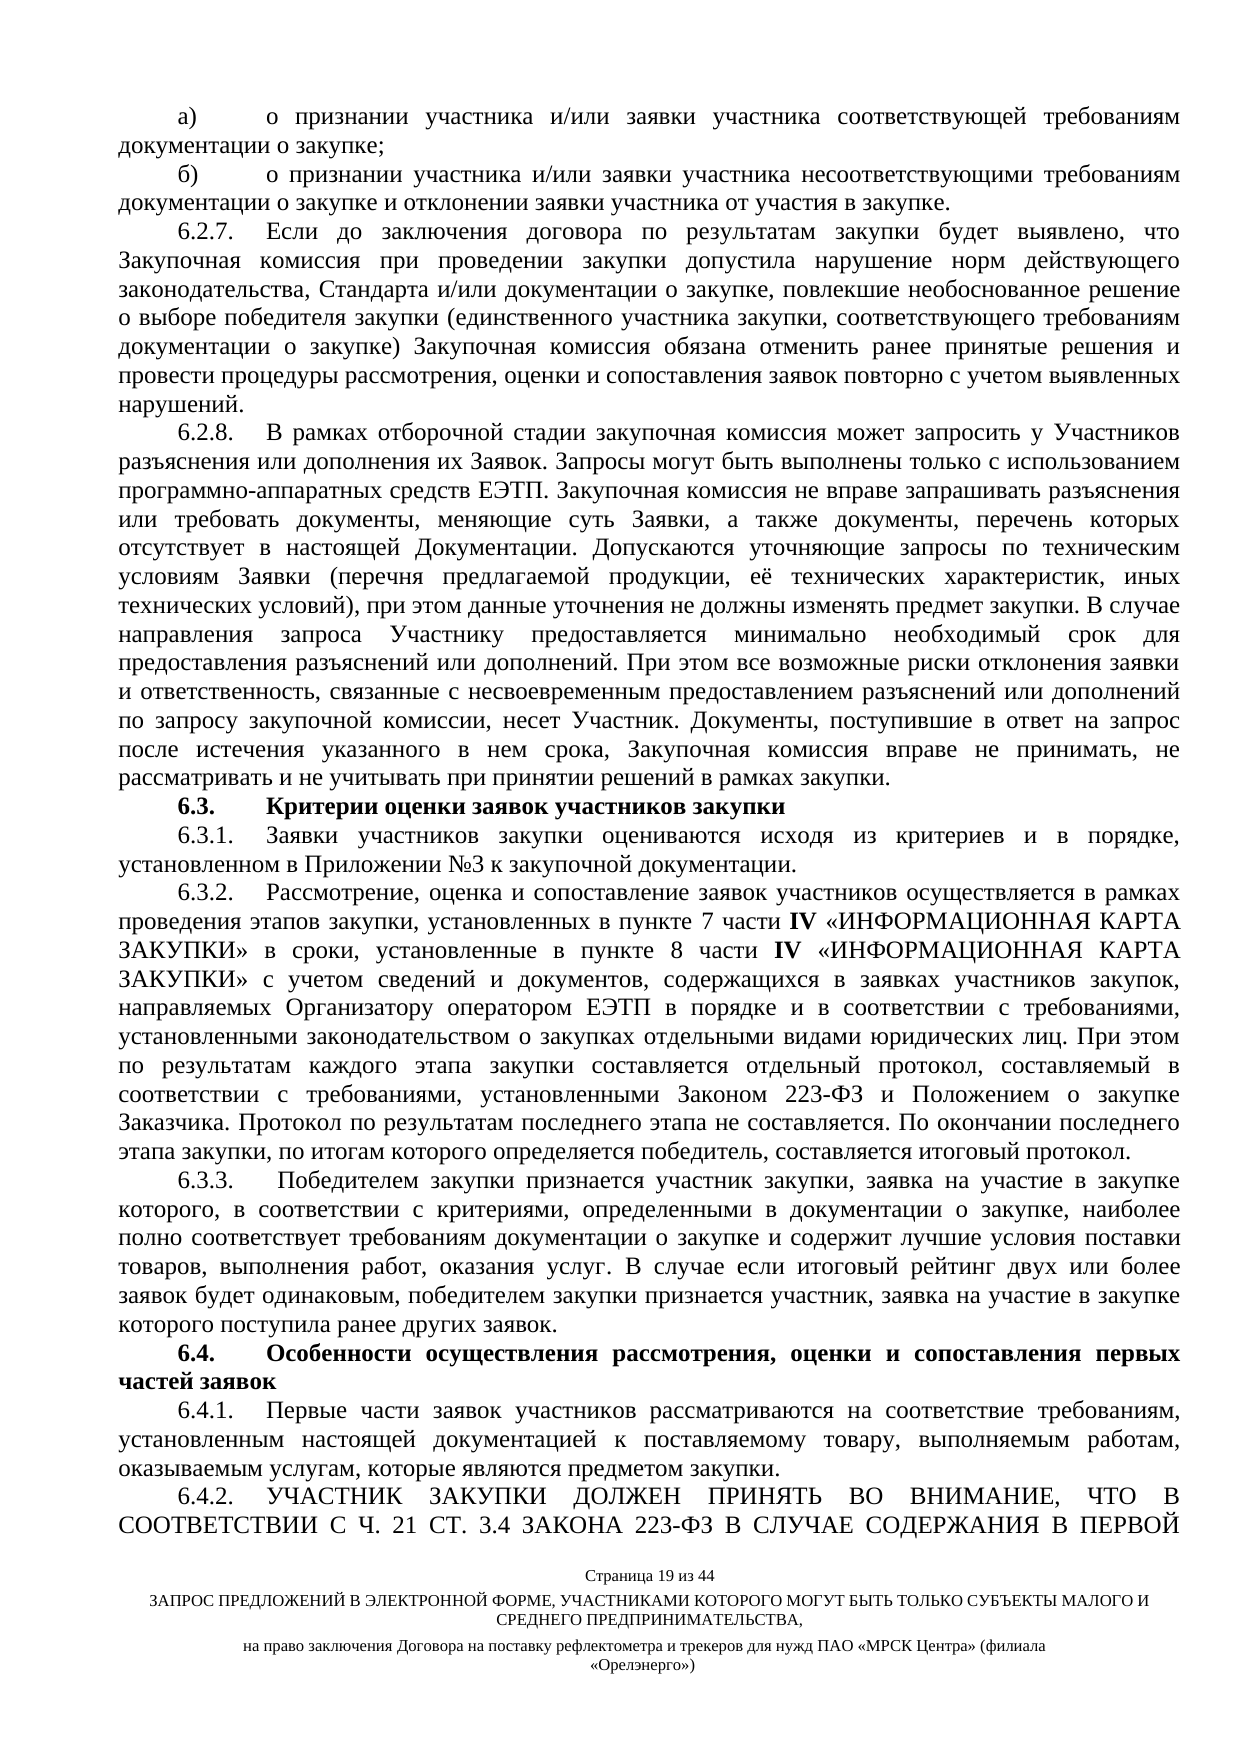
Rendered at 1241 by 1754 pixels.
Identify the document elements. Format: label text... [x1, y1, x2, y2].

subtitle Если до заключения договора по результатам закупки будет выявлено, что Закупочная комиссия при проведении закупки допустила нарушение норм действующего законодательства, Стандарта и/или документации о закупке, повлекшие необоснованное решение о выборе победителя закупки (единственного участника закупки, соответствующего требованиям документации о закупке) Закупочная комиссия обязана отменить ранее принятые решения и провести процедуры рассмотрения, оценки и сопоставления заявок повторно с учетом выявленных нарушений. [118, 216, 1181, 417]
subtitle Рассмотрение, оценка и сопоставление заявок участников осуществляется в рамках проведения этапов закупки, установленных в пункте 7 части IV «ИНФОРМАЦИОННАЯ КАРТА ЗАКУПКИ» в сроки, установленные в пункте 8 части IV «ИНФОРМАЦИОННАЯ КАРТА ЗАКУПКИ» с учетом сведений и документов, содержащихся в заявках участников закупок, направляемых Организатору оператором ЕЭТП в порядке и в соответствии с требованиями, установленными законодательством о закупках отдельными видами юридических лиц. При этом по результатам каждого этапа закупки составляется отдельный протокол, составляемый в соответствии с требованиями, установленными Законом 223-ФЗ и Положением о закупке Заказчика. Протокол по результатам последнего этапа не составляется. По окончании последнего этапа закупки, по итогам которого определяется победитель, составляется итоговый протокол. [118, 877, 1181, 1165]
subtitle Победителем закупки признается участник закупки, заявка на участие в закупке которого, в соответствии с критериями, определенными в документации о закупке, наиболее полно соответствует требованиям документации о закупке и содержит лучшие условия поставки товаров, выполнения работ, оказания услуг. В случае если итоговый рейтинг двух или более заявок будет одинаковым, победителем закупки признается участник, заявка на участие в закупке которого поступила ранее других заявок. [118, 1165, 1181, 1338]
subtitle В рамках отборочной стадии закупочная комиссия может запросить у Участников разъяснения или дополнения их Заявок. Запросы могут быть выполнены только с использованием программно-аппаратных средств ЕЭТП. Закупочная комиссия не вправе запрашивать разъяснения или требовать документы, меняющие суть Заявки, а также документы, перечень которых отсутствует в настоящей Документации. Допускаются уточняющие запросы по техническим условиям Заявки (перечня предлагаемой продукции, её технических характеристик, иных технических условий), при этом данные уточнения не должны изменять предмет закупки. В случае направления запроса Участнику предоставляется минимально необходимый срок для предоставления разъяснений или дополнений. При этом все возможные риски отклонения заявки и ответственность, связанные с несвоевременным предоставлением разъяснений или дополнений по запросу закупочной комиссии, несет Участник. Документы, поступившие в ответ на запрос после истечения указанного в нем срока, Закупочная комиссия вправе не принимать, не рассматривать и не учитывать при принятии решений в рамках закупки. [118, 417, 1181, 791]
subtitle о признании участника и/или заявки участника соответствующей требованиям документации о закупке; [118, 101, 1181, 159]
subtitle о признании участника и/или заявки участника несоответствующими требованиям документации о закупке и отклонении заявки участника от участия в закупке. [118, 159, 1181, 216]
subtitle Заявки участников закупки оцениваются исходя из критериев и в порядке, установленном в Приложении №3 к закупочной документации. [118, 820, 1181, 877]
subtitle Первые части заявок участников рассматриваются на соответствие требованиям, установленным настоящей документацией к поставляемому товару, выполняемым работам, оказываемым услугам, которые являются предметом закупки. [118, 1395, 1181, 1481]
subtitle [118, 1481, 1181, 1539]
subtitle Критерии оценки заявок участников закупки [118, 791, 1181, 820]
subtitle Особенности осуществления рассмотрения, оценки и сопоставления первых частей заявок [118, 1338, 1181, 1395]
